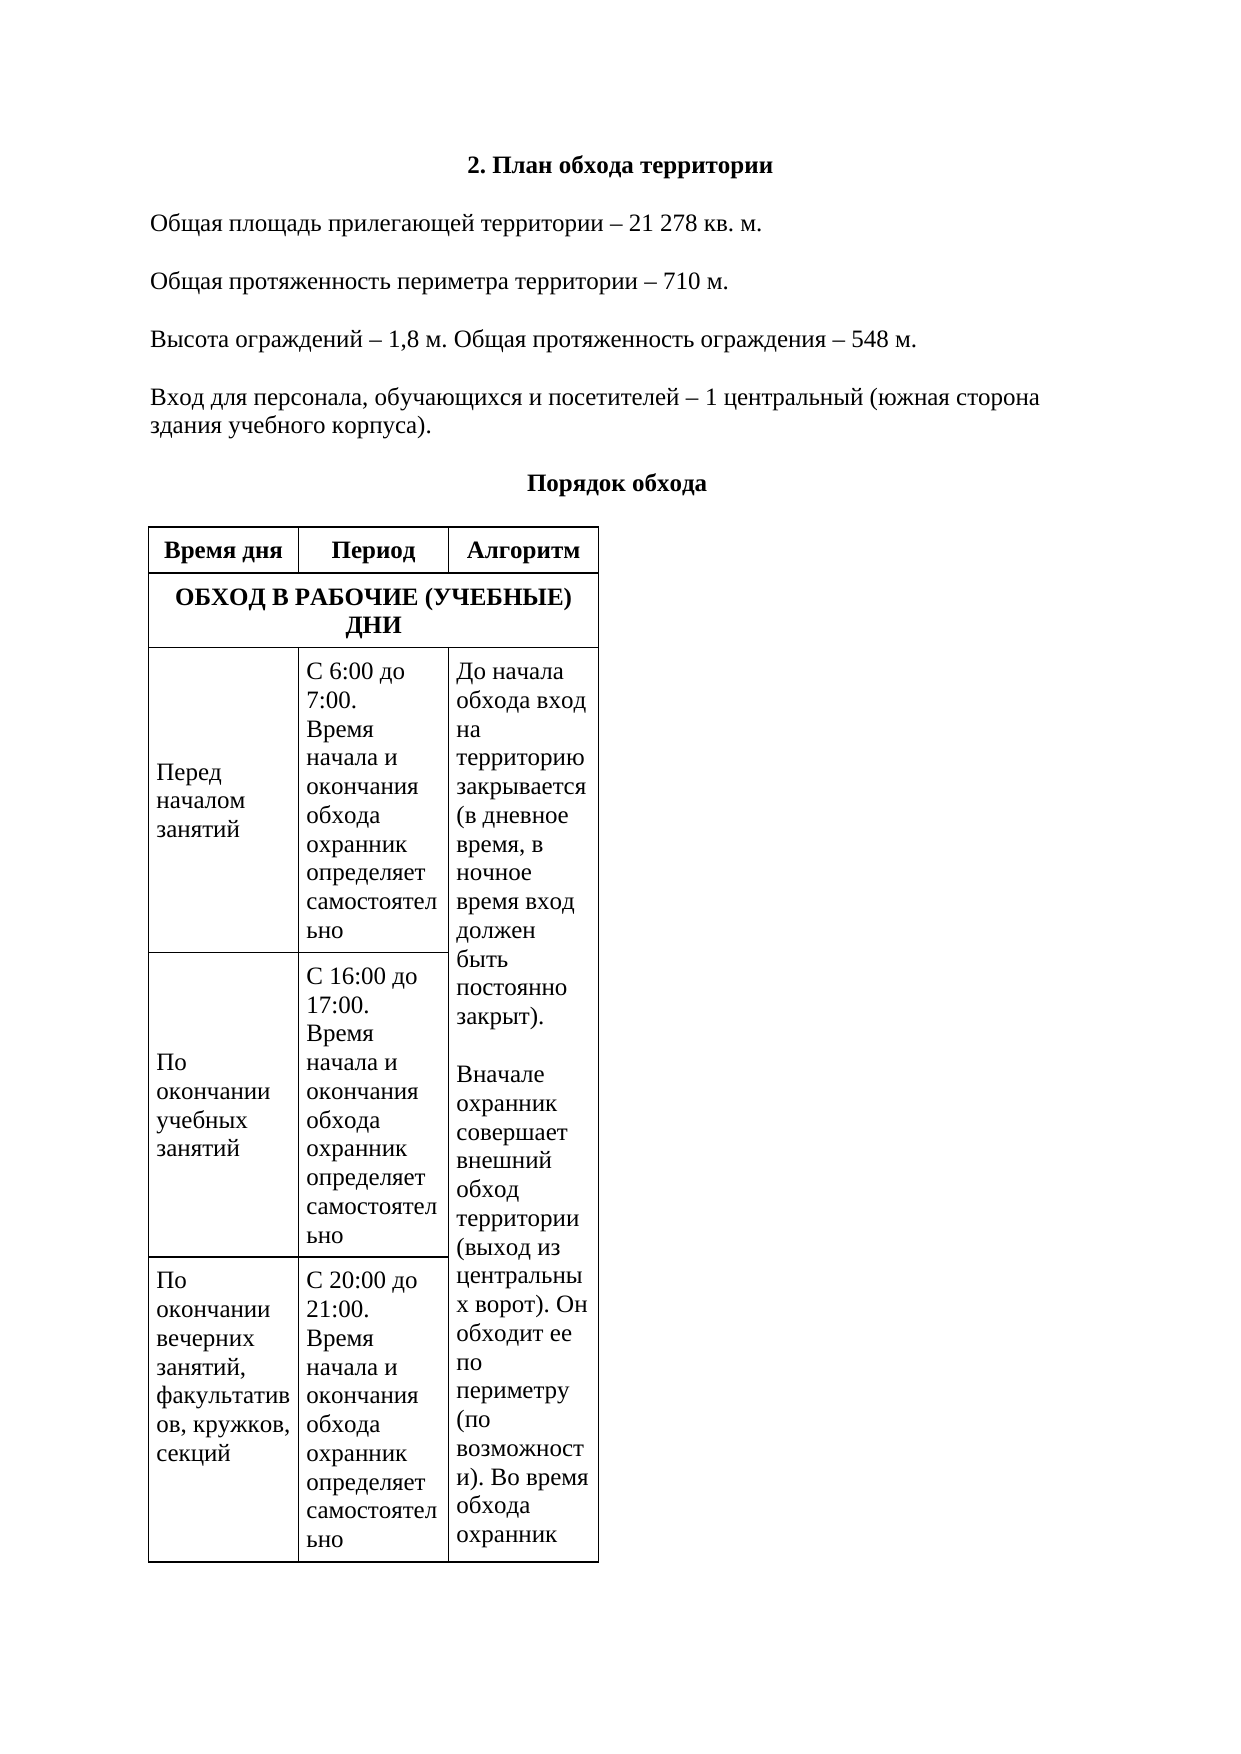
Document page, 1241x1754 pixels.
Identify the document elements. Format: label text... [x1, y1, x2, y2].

text Общая площадь прилегающей территории – 21 278 кв. м. [150, 208, 1090, 237]
table_cell С 20:00 до 21:00. Время начала и окончания обхода охранник определяет самостоятельно [299, 1258, 448, 1561]
text Порядок обхода [150, 468, 1090, 497]
table_cell С 6:00 до 7:00. Время начала и окончания обхода охранник определяет самостоятельно [299, 648, 448, 952]
table_cell По окончании учебных занятий [149, 953, 298, 1256]
text Вход для персонала, обучающихся и посетителей – 1 центральный (южная сторона здания учебного корпуса). [150, 382, 1090, 439]
table_cell ОБХОД В РАБОЧИЕ (УЧЕБНЫЕ) ДНИ [149, 574, 598, 647]
table_header Время дня [149, 528, 298, 572]
table_cell Перед началом занятий [149, 648, 298, 952]
table_cell До начала обхода вход на территорию закрывается (в дневное время, в ночное время вход должен быть постоянно закрыт). Вначале охранник совершает внешний обход территории (выход из центральных ворот). Он обходит ее по периметру (по возможности). Во время обхода охранник внимательно осматривает территорию на наличие подозрительных предметов, повреждений ограждения. Особое внимание при осмотре охранник обращает на системы подземных коммуникаций и стоянки автотранспорта. Затем охранник возвращается (через центральные ворота) и осматривает внутреннюю часть территории. Осмотр внутренней части территории охранник совершает по утвержденному маршруту следования (см. картинку). Во время осмотра особое внимание уделяют уязвимым местам и критическим элементам территории образовательной организации. Также внимательно осматриваются клумбы, газон по периметру ограждения, ворота для въезда на хозяйственную часть территории, площадку для размещения контейнеров ТКО. До следующего обхода охранник наблюдает за территорией образовательной организации с помощью технических средств охраны. О результатах обхода охранник делает запись в журнале учета обхода. [449, 648, 598, 1561]
text 2. План обхода территории [150, 150, 1090, 179]
table_header Алгоритм [449, 528, 598, 572]
table_header Период [299, 528, 448, 572]
text Общая протяженность периметра территории – 710 м. [150, 266, 1090, 294]
table_cell По окончании вечерних занятий, факультативов, кружков, секций [149, 1258, 298, 1561]
table_cell С 16:00 до 17:00. Время начала и окончания обхода охранник определяет самостоятельно [299, 953, 448, 1256]
text Высота ограждений – 1,8 м. Общая протяженность ограждения – 548 м. [150, 324, 1090, 352]
